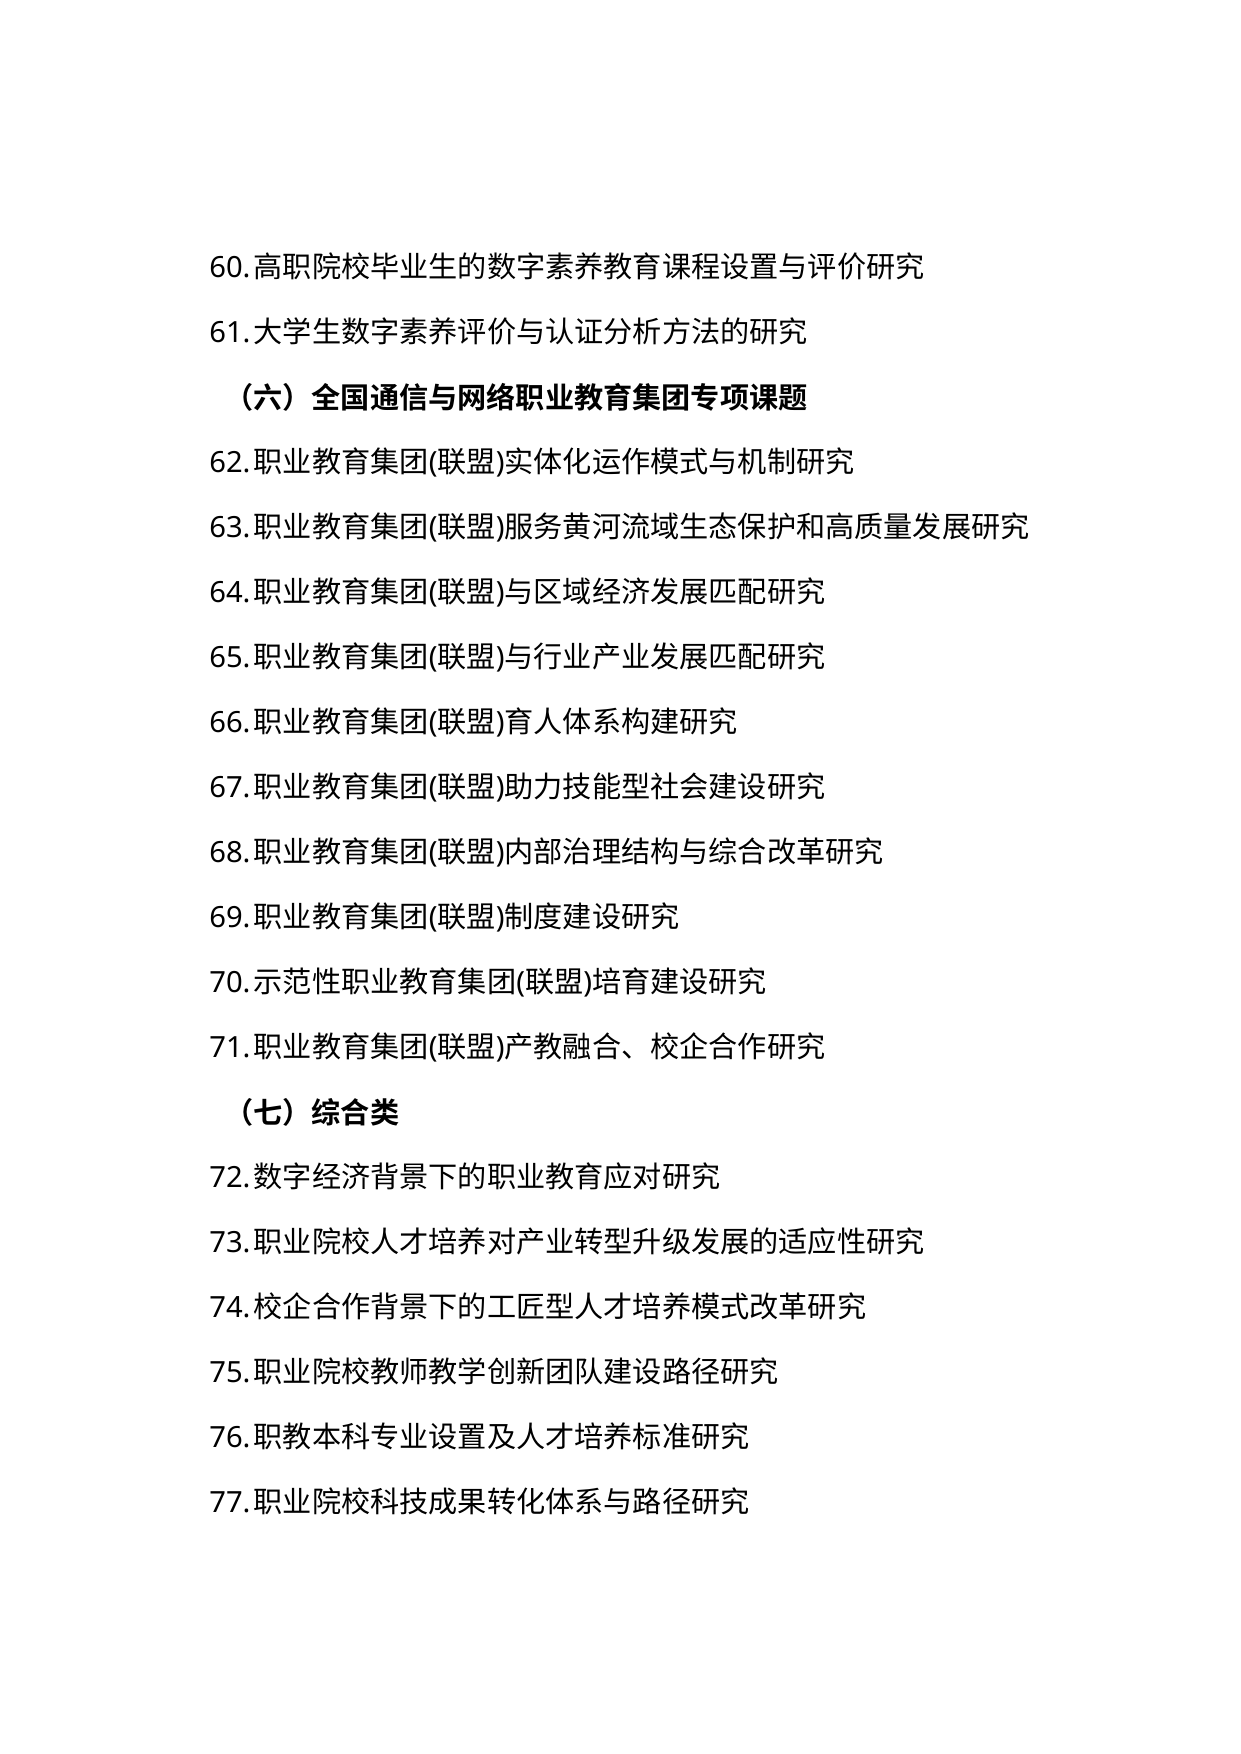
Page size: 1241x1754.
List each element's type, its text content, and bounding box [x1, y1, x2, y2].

list 高职院校毕业生的数字素养教育课程设置与评价研究 [209, 233, 1087, 298]
list 职业教育集团(联盟)助力技能型社会建设研究 [209, 753, 1087, 818]
list 大学生数字素养评价与认证分析方法的研究 [209, 298, 1087, 363]
list 校企合作背景下的工匠型人才培养模式改革研究 [209, 1273, 1087, 1338]
list 职业院校科技成果转化体系与路径研究 [209, 1468, 1087, 1533]
list 职业院校人才培养对产业转型升级发展的适应性研究 [209, 1208, 1087, 1273]
list 综合类 [165, 1078, 1087, 1143]
list 职业教育集团(联盟)与区域经济发展匹配研究 [209, 558, 1087, 623]
list 职业教育集团(联盟)内部治理结构与综合改革研究 [209, 818, 1087, 883]
list 示范性职业教育集团(联盟)培育建设研究 [209, 948, 1087, 1013]
list 职业教育集团(联盟)实体化运作模式与机制研究 [209, 428, 1087, 493]
list 职业教育集团(联盟)制度建设研究 [209, 883, 1087, 948]
list 职业教育集团(联盟)育人体系构建研究 [209, 688, 1087, 753]
list 职教本科专业设置及人才培养标准研究 [209, 1403, 1087, 1468]
list 职业教育集团(联盟)服务黄河流域生态保护和高质量发展研究 [209, 493, 1087, 558]
list 数字经济背景下的职业教育应对研究 [209, 1143, 1087, 1208]
list 全国通信与网络职业教育集团专项课题 [165, 363, 1087, 428]
list 职业教育集团(联盟)与行业产业发展匹配研究 [209, 623, 1087, 688]
list 职业教育集团(联盟)产教融合、校企合作研究 [209, 1013, 1087, 1078]
list 职业院校教师教学创新团队建设路径研究 [209, 1338, 1087, 1403]
